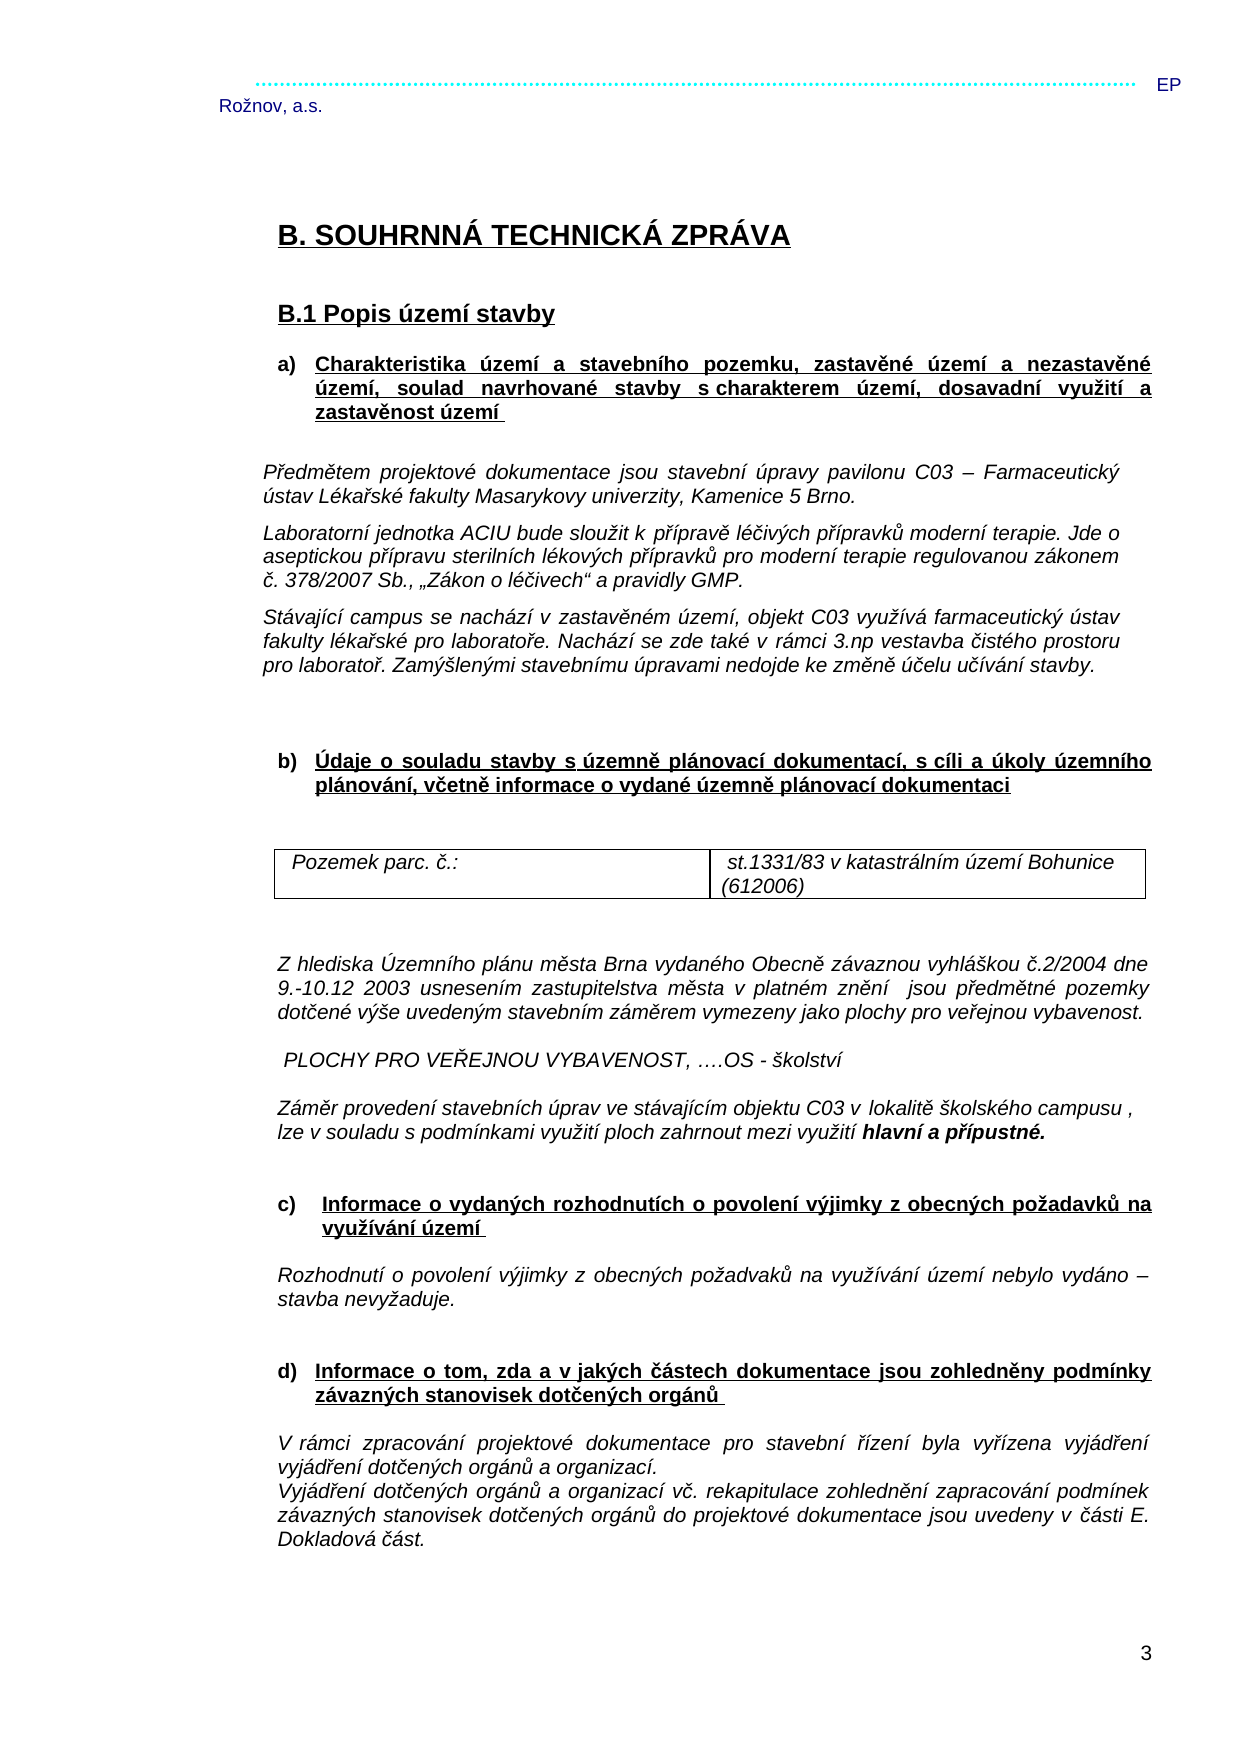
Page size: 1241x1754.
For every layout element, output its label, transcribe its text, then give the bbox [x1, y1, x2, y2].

text Stávající campus se nachází v zastavěném území, objekt C03 využívá farmaceutický ústav fakulty lékařské pro laboratoře. Nachází se zde také v rámci 3.np vestavba čistého prostoru pro laboratoř. Zamýšlenými stavebnímu úpravami nedojde ke změně účelu učívání stavby. [263, 605, 1122, 677]
text PLOCHY PRO VEŘEJNOU VYBAVENOST, ….OS - školství [277, 1048, 1152, 1072]
text Záměr provedení stavebních úprav ve stávajícím objektu C03 v lokalitě školského campusu , lze v souladu s podmínkami využití ploch zahrnout mezi využití hlavní a přípustné. [277, 1096, 1152, 1143]
subtitle B.1 Popis území stavby [277, 299, 1152, 328]
table_header Pozemek parc. č.: [275, 850, 709, 898]
list Informace o tom, zda a v jakých částech dokumentace jsou zohledněny podmínky závazných stanovisek dotčených orgánů [277, 1359, 1152, 1407]
subtitle B. SOUHRNNÁ TECHNICKÁ ZPRÁVA [277, 217, 1152, 251]
list V rámci zpracování projektové dokumentace pro stavební řízení byla vyřízena vyjádření vyjádření dotčených orgánů a organizací. [277, 1431, 1152, 1479]
list Údaje o souladu stavby s územně plánovací dokumentací, s cíli a úkoly územního plánování, včetně informace o vydané územně plánovací dokumentaci [277, 748, 1152, 796]
text Laboratorní jednotka ACIU bude sloužit k přípravě léčivých přípravků moderní terapie. Jde o aseptickou přípravu sterilních lékových přípravků pro moderní terapie regulovanou zákonem č. 378/2007 Sb., „Zákon o léčivech“ a pravidly GMP. [263, 520, 1122, 592]
list Charakteristika území a stavebního pozemku, zastavěné území a nezastavěné území, soulad navrhované stavby s charakterem území, dosavadní využití a zastavěnost území [277, 352, 1152, 423]
table_header st.1331/83 v katastrálním území Bohunice (612006) [711, 850, 1145, 898]
text Vyjádření dotčených orgánů a organizací vč. rekapitulace zohlednění zapracování podmínek závazných stanovisek dotčených orgánů do projektové dokumentace jsou uvedeny v části E. Dokladová část. [277, 1479, 1152, 1551]
text Předmětem projektové dokumentace jsou stavební úpravy pavilonu C03 – Farmaceutický ústav Lékařské fakulty Masarykovy univerzity, Kamenice 5 Brno. [263, 460, 1122, 508]
list Z hlediska Územního plánu města Brna vydaného Obecně závaznou vyhláškou č.2/2004 dne 9.-10.12 2003 usnesením zastupitelstva města v platném znění jsou předmětné pozemky dotčené výše uvedeným stavebním záměrem vymezeny jako plochy pro veřejnou vybavenost. [277, 952, 1152, 1024]
list Informace o vydaných rozhodnutích o povolení výjimky z obecných požadavků na využívání území [277, 1191, 1152, 1239]
text Rozhodnutí o povolení výjimky z obecných požadvaků na využívání území nebylo vydáno – stavba nevyžaduje. [277, 1263, 1151, 1311]
